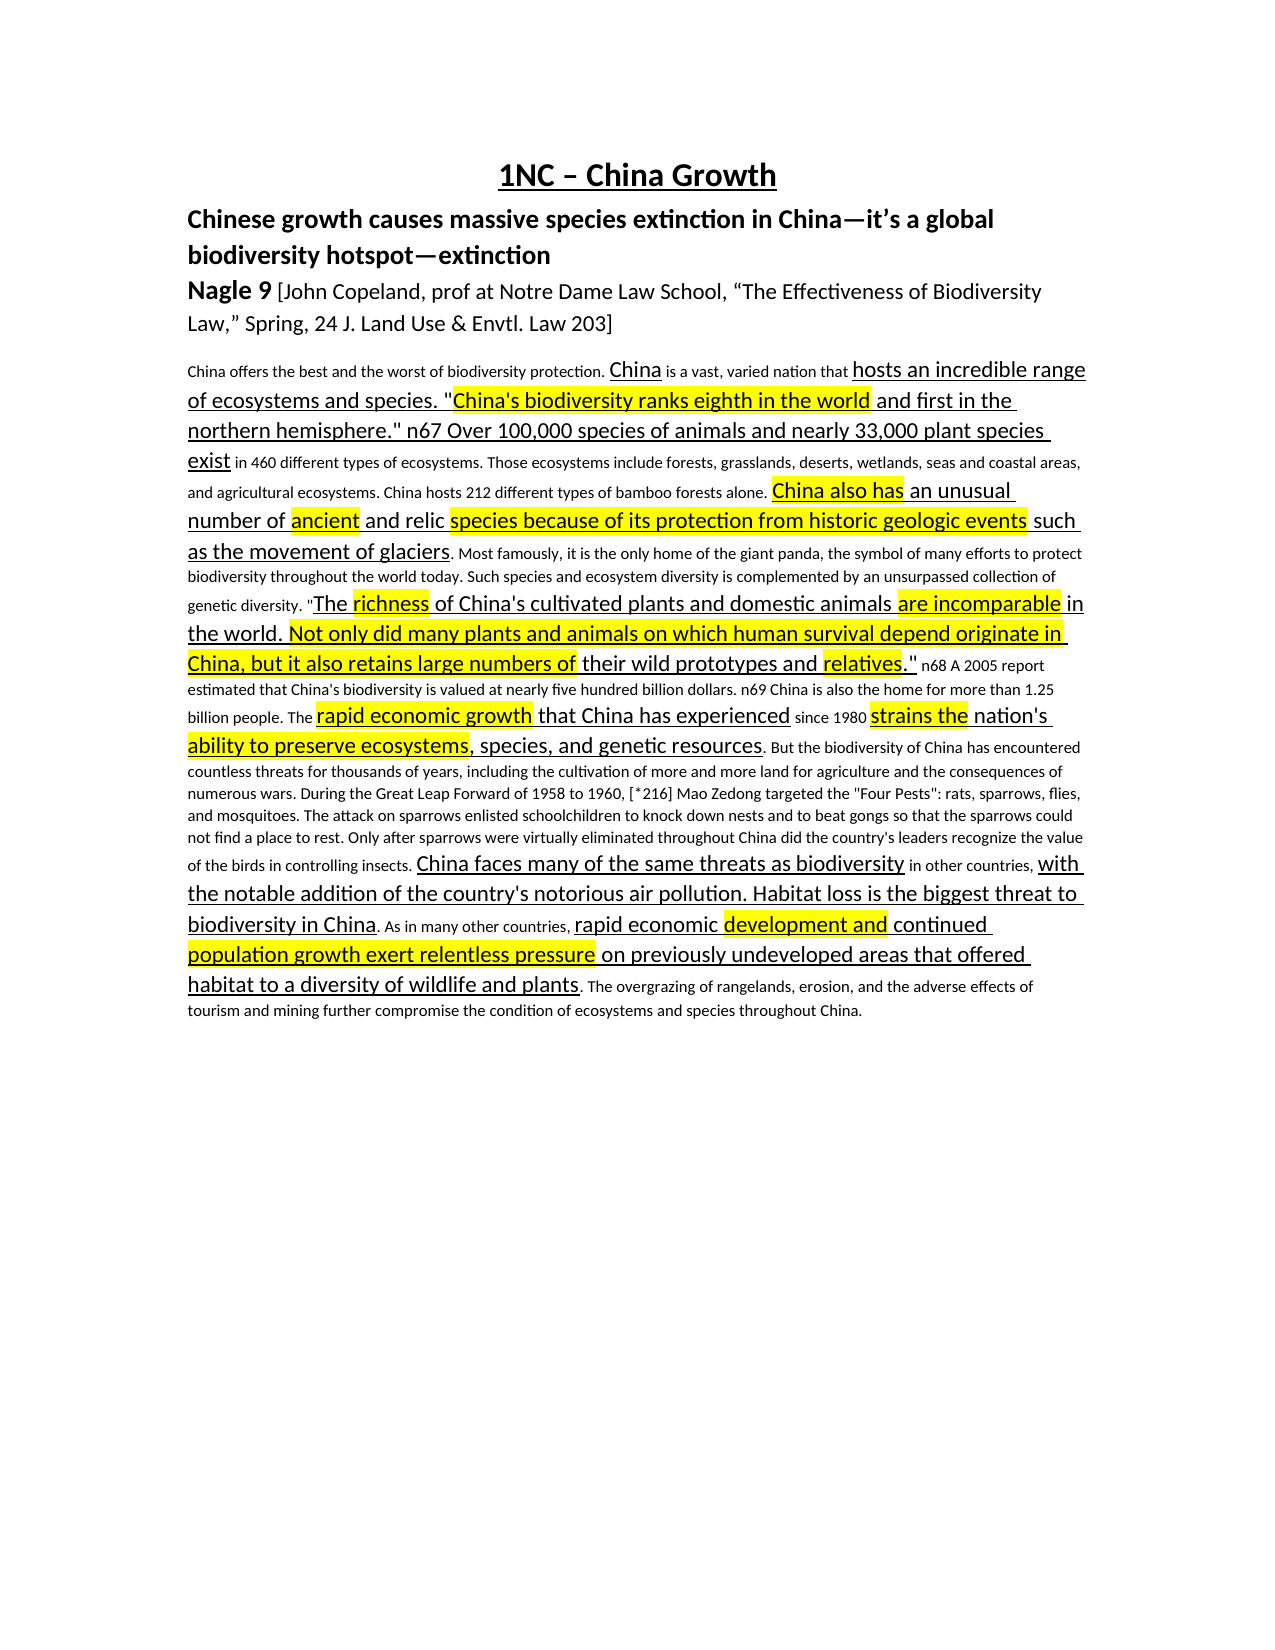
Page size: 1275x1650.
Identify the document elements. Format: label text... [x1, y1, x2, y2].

subtitle 1NC – China Growth [187, 154, 1087, 195]
subtitle Chinese growth causes massive species extinction in China—it’s a global biodiversity hotspot—extinction [187, 202, 1087, 271]
text Nagle 9 [John Copeland, prof at Notre Dame Law School, “The Effectiveness of Biodiversity Law,” Spring, 24 J. Land Use & Envtl. Law 203] [187, 273, 1087, 337]
text China offers the best and the worst of biodiversity protection. China is a vast, varied nation that hosts an incredible range of ecosystems and species. "China's biodiversity ranks eighth in the world and first in the northern hemisphere." n67 Over 100,000 species of animals and nearly 33,000 plant species exist in 460 different types of ecosystems. Those ecosystems include forests, grasslands, deserts, wetlands, seas and coastal areas, and agricultural ecosystems. China hosts 212 different types of bamboo forests alone. China also has an unusual number of ancient and relic species because of its protection from historic geologic events such as the movement of glaciers. Most famously, it is the only home of the giant panda, the symbol of many efforts to protect biodiversity throughout the world today. Such species and ecosystem diversity is complemented by an unsurpassed collection of genetic diversity. "The richness of China's cultivated plants and domestic animals are incomparable in the world. Not only did many plants and animals on which human survival depend originate in China, but it also retains large numbers of their wild prototypes and relatives." n68 A 2005 report estimated that China's biodiversity is valued at nearly five hundred billion dollars. n69 China is also the home for more than 1.25 billion people. The rapid economic growth that China has experienced since 1980 strains the nation's ability to preserve ecosystems, species, and genetic resources. But the biodiversity of China has encountered countless threats for thousands of years, including the cultivation of more and more land for agriculture and the consequences of numerous wars. During the Great Leap Forward of 1958 to 1960, [*216] Mao Zedong targeted the "Four Pests": rats, sparrows, flies, and mosquitoes. The attack on sparrows enlisted schoolchildren to knock down nests and to beat gongs so that the sparrows could not find a place to rest. Only after sparrows were virtually eliminated throughout China did the country's leaders recognize the value of the birds in controlling insects. China faces many of the same threats as biodiversity in other countries, with the notable addition of the country's notorious air pollution. Habitat loss is the biggest threat to biodiversity in China. As in many other countries, rapid economic development and continued population growth exert relentless pressure on previously undeveloped areas that offered habitat to a diversity of wildlife and plants. The overgrazing of rangelands, erosion, and the adverse effects of tourism and mining further compromise the condition of ecosystems and species throughout China. [187, 356, 1087, 1020]
